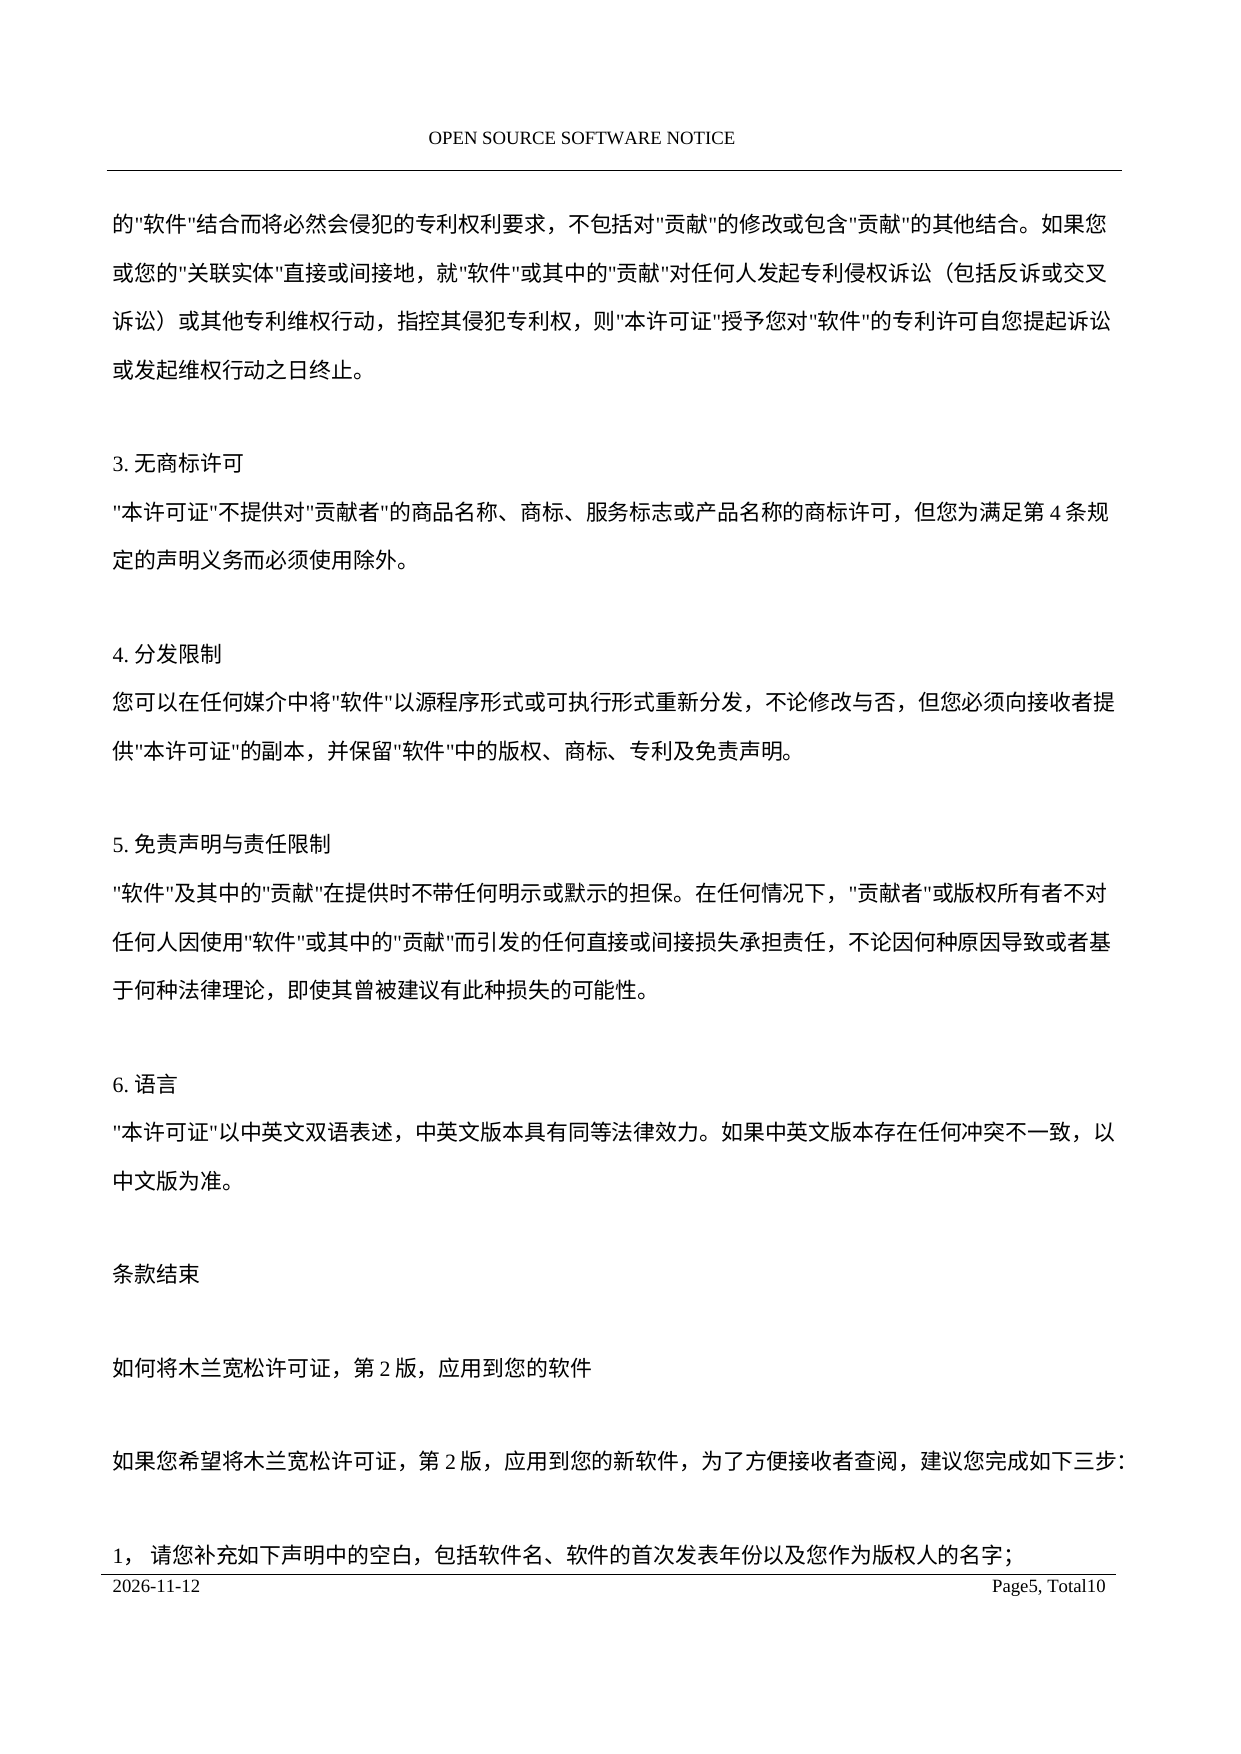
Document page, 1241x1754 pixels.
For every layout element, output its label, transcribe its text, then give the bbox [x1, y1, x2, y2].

text 如何将木兰宽松许可证，第2版，应用到您的软件 [112, 1350, 1128, 1383]
text "软件"及其中的"贡献"在提供时不带任何明示或默示的担保。在任何情况下，"贡献者"或版权所有者不对任何人因使用"软件"或其中的"贡献"而引发的任何直接或间接损失承担责任，不论因何种原因导致或者基于何种法律理论，即使其曾被建议有此种损失的可能性。 [112, 875, 1128, 1005]
text "本许可证"不提供对"贡献者"的商品名称、商标、服务标志或产品名称的商标许可，但您为满足第4条规定的声明义务而必须使用除外。 [112, 494, 1128, 576]
text "本许可证"以中英文双语表述，中英文版本具有同等法律效力。如果中英文版本存在任何冲突不一致，以中文版为准。 [112, 1115, 1128, 1196]
text 4. 分发限制 [112, 637, 1128, 669]
text 条款结束 [112, 1257, 1128, 1289]
text 5. 免责声明与责任限制 [112, 827, 1128, 859]
text 6. 语言 [112, 1066, 1128, 1099]
text 3. 无商标许可 [112, 446, 1128, 478]
text 如果您希望将木兰宽松许可证，第2版，应用到您的新软件，为了方便接收者查阅，建议您完成如下三步： [112, 1444, 1128, 1476]
text 1， 请您补充如下声明中的空白，包括软件名、软件的首次发表年份以及您作为版权人的名字； [112, 1537, 1128, 1570]
text 您可以在任何媒介中将"软件"以源程序形式或可执行形式重新分发，不论修改与否，但您必须向接收者提供"本许可证"的副本，并保留"软件"中的版权、商标、专利及免责声明。 [112, 685, 1128, 766]
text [112, 206, 1128, 385]
